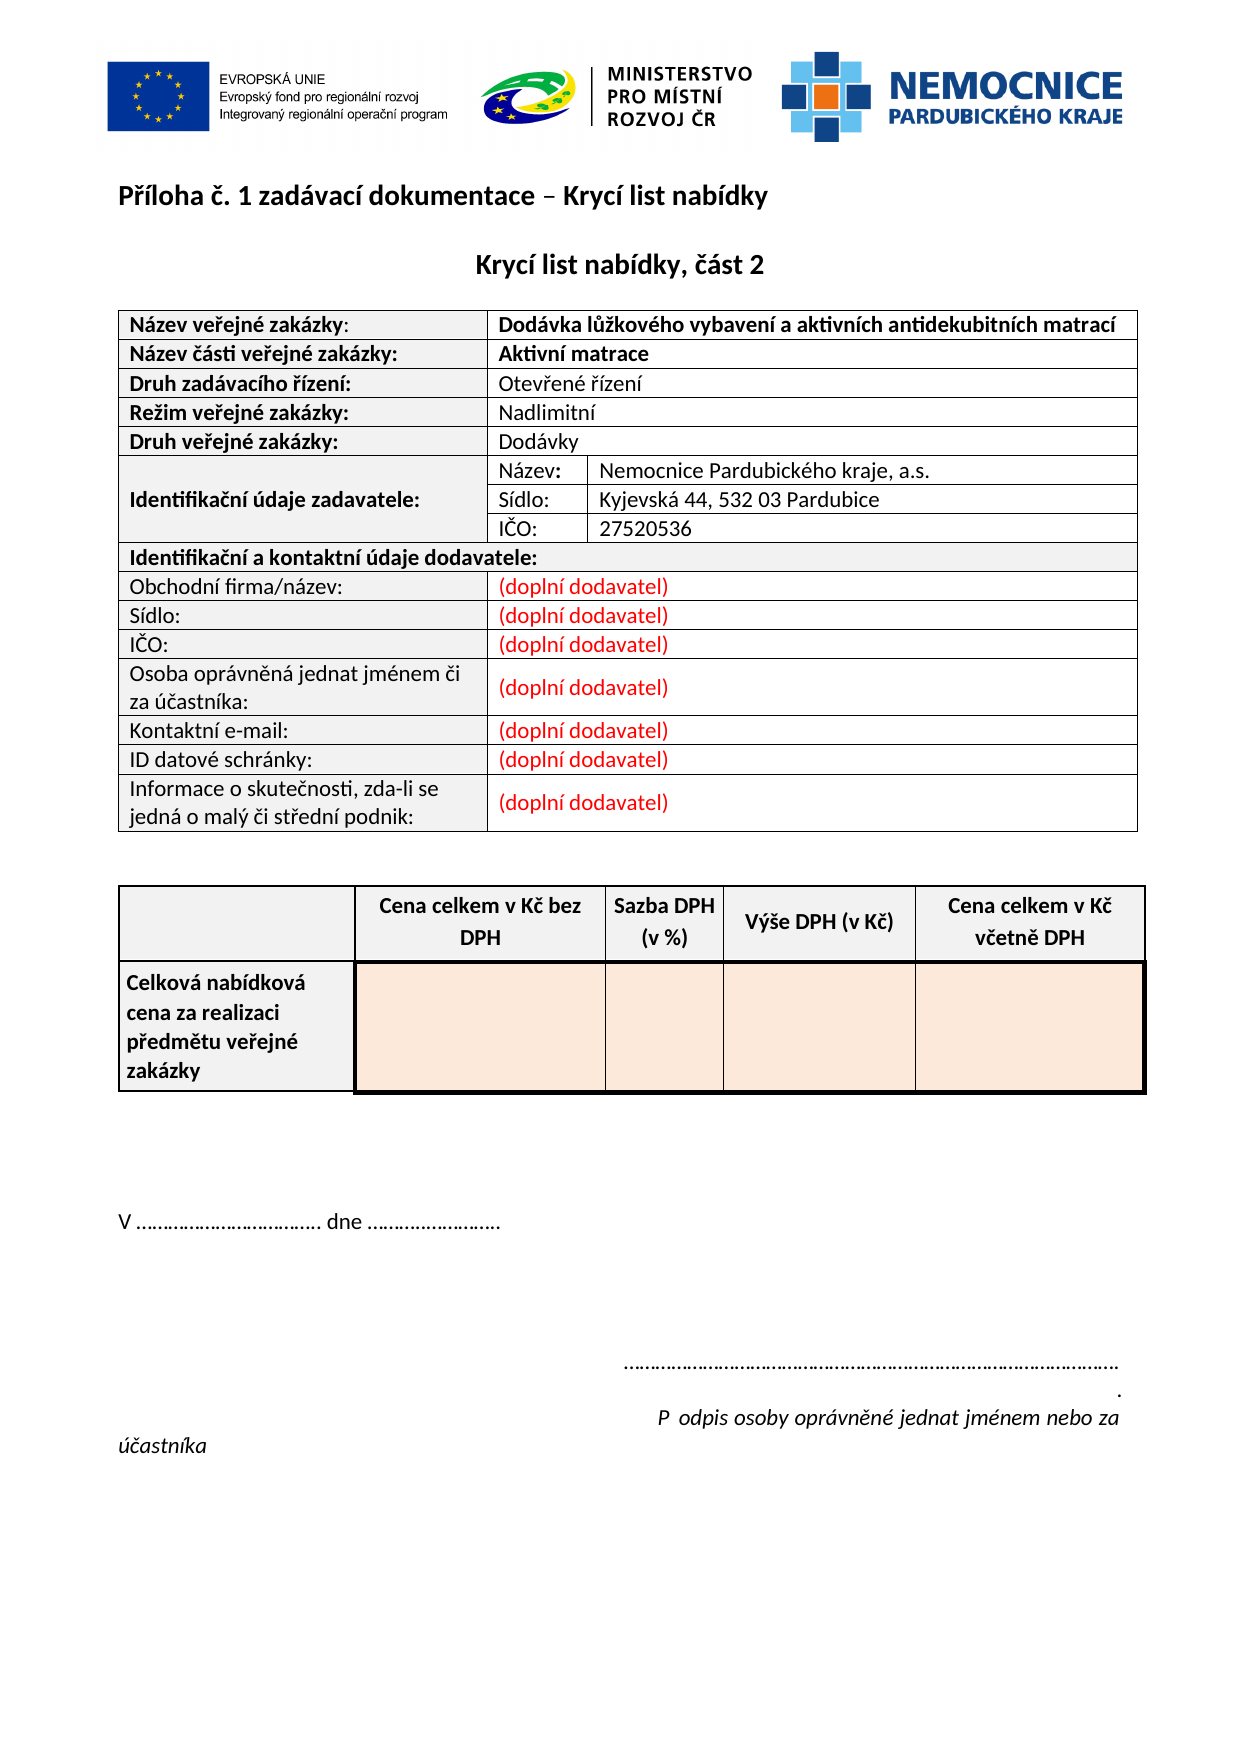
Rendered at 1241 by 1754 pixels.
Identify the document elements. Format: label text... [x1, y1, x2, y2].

table_cell Identifikační a kontaktní údaje dodavatele: [119, 543, 1137, 571]
table_cell (doplní dodavatel) [488, 601, 1137, 629]
table_cell [357, 964, 605, 1090]
table_cell Aktivní matrace [488, 340, 1137, 368]
table_cell IČO: [488, 514, 587, 542]
table_header Cena celkem v Kč bez DPH [356, 887, 605, 959]
table_cell (doplní dodavatel) [488, 775, 1137, 831]
table_header Sazba DPH (v %) [606, 887, 723, 959]
text Podpis osoby oprávněné jednat jménem nebo za účastníka [118, 1403, 1122, 1459]
table_cell Druh veřejné zakázky: [119, 427, 487, 455]
table_cell Informace o skutečnosti, zda-li se jedná o malý či střední podnik: [119, 775, 487, 831]
text V …………………………….. dne ………..………….. [118, 1207, 1122, 1235]
text Krycí list nabídky, část 2 [118, 246, 1122, 281]
table_cell (doplní dodavatel) [488, 716, 1137, 744]
table_cell Sídlo: [488, 485, 587, 513]
table_cell Název části veřejné zakázky: [119, 340, 487, 368]
table_header Výše DPH (v Kč) [724, 887, 915, 959]
table_cell (doplní dodavatel) [488, 745, 1137, 773]
table_cell Název: [488, 456, 587, 484]
table_cell Nadlimitní [488, 398, 1137, 426]
picture [85, 38, 774, 154]
table_cell 27520536 [588, 514, 1137, 542]
table_header Cena celkem v Kč včetně DPH [916, 887, 1144, 959]
table_cell Obchodní firma/název: [119, 572, 487, 600]
table_header Dodávka lůžkového vybavení a aktivních antidekubitních matrací [488, 311, 1137, 338]
table_cell Kyjevská 44, 532 03 Pardubice [588, 485, 1137, 513]
table_cell [916, 964, 1142, 1090]
table_header Název veřejné zakázky: [119, 311, 487, 338]
table_cell Režim veřejné zakázky: [119, 398, 487, 426]
table_cell Celková nabídková cena za realizaci předmětu veřejné zakázky [120, 962, 353, 1090]
text Příloha č. 1 zadávací dokumentace – Krycí list nabídky [118, 177, 1122, 213]
table_cell Nemocnice Pardubického kraje, a.s. [588, 456, 1137, 484]
table_cell (doplní dodavatel) [488, 630, 1137, 658]
picture [780, 50, 1123, 143]
table_cell ID datové schránky: [119, 745, 487, 773]
table_cell Druh zadávacího řízení: [119, 369, 487, 397]
table_cell Sídlo: [119, 601, 487, 629]
text ………………………………………………………………………………….. [118, 1347, 1122, 1403]
table_cell [606, 964, 723, 1090]
table_cell IČO: [119, 630, 487, 658]
table_cell Kontaktní e-mail: [119, 716, 487, 744]
table_cell Identifikační údaje zadavatele: [119, 456, 487, 542]
table_cell Osoba oprávněná jednat jménem či za účastníka: [119, 659, 487, 715]
table_cell (doplní dodavatel) [488, 659, 1137, 715]
table_cell Otevřené řízení [488, 369, 1137, 397]
table_header [120, 887, 354, 959]
table_cell [724, 964, 915, 1090]
table_cell (doplní dodavatel) [488, 572, 1137, 600]
table_cell Dodávky [488, 427, 1137, 455]
